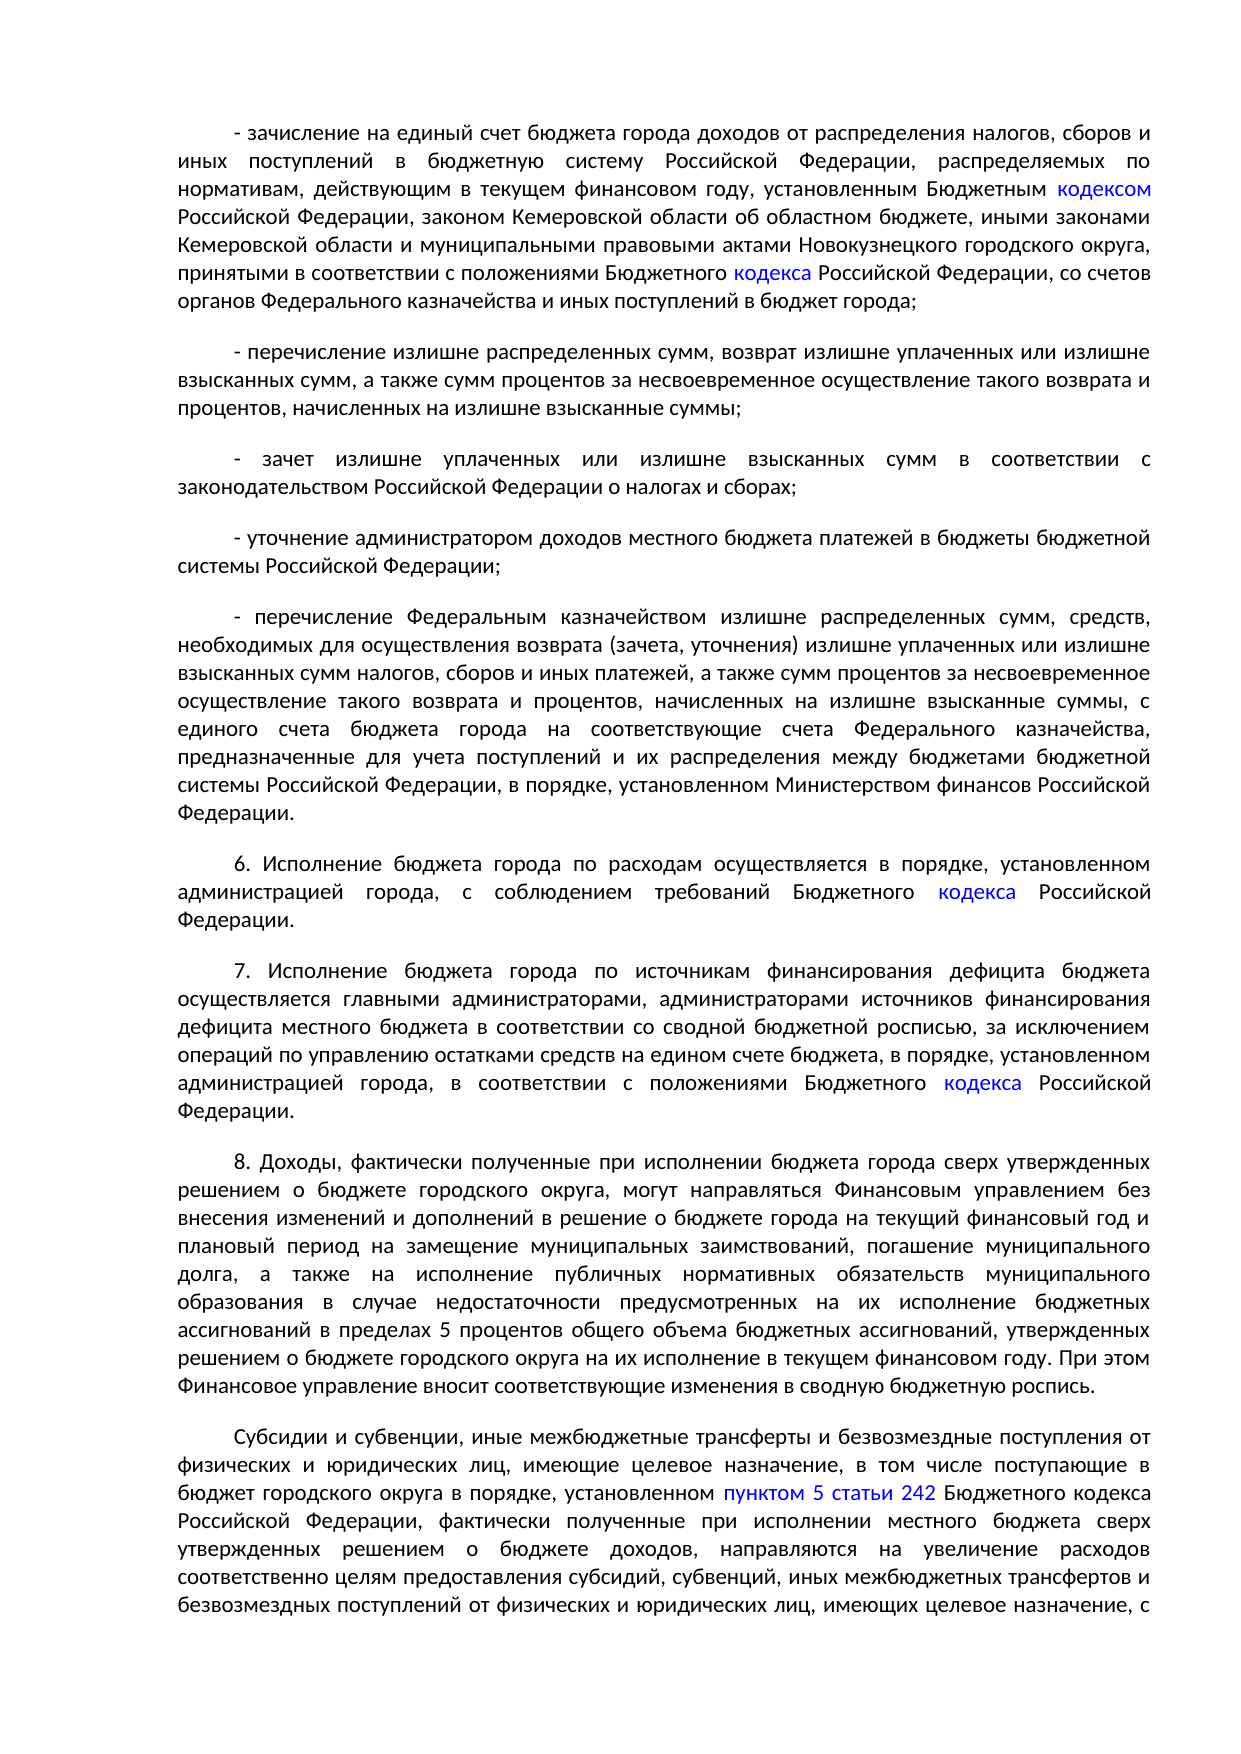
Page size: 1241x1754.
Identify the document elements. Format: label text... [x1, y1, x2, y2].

text - перечисление Федеральным казначейством излишне распределенных сумм, средств, необходимых для осуществления возврата (зачета, уточнения) излишне уплаченных или излишне взысканных сумм налогов, сборов и иных платежей, а также сумм процентов за несвоевременное осуществление такого возврата и процентов, начисленных на излишне взысканные суммы, с единого счета бюджета города на соответствующие счета Федерального казначейства, предназначенные для учета поступлений и их распределения между бюджетами бюджетной системы Российской Федерации, в порядке, установленном Министерством финансов Российской Федерации. [177, 602, 1152, 826]
text - зачисление на единый счет бюджета города доходов от распределения налогов, сборов и иных поступлений в бюджетную систему Российской Федерации, распределяемых по нормативам, действующим в текущем финансовом году, установленным Бюджетным кодексом Российской Федерации, законом Кемеровской области об областном бюджете, иными законами Кемеровской области и муниципальными правовыми актами Новокузнецкого городского округа, принятыми в соответствии с положениями Бюджетного кодекса Российской Федерации, со счетов органов Федерального казначейства и иных поступлений в бюджет города; [177, 118, 1152, 314]
text 6. Исполнение бюджета города по расходам осуществляется в порядке, установленном администрацией города, с соблюдением требований Бюджетного кодекса Российской Федерации. [177, 849, 1152, 933]
text 7. Исполнение бюджета города по источникам финансирования дефицита бюджета осуществляется главными администраторами, администраторами источников финансирования дефицита местного бюджета в соответствии со сводной бюджетной росписью, за исключением операций по управлению остатками средств на едином счете бюджета, в порядке, установленном администрацией города, в соответствии с положениями Бюджетного кодекса Российской Федерации. [177, 956, 1152, 1124]
text - перечисление излишне распределенных сумм, возврат излишне уплаченных или излишне взысканных сумм, а также сумм процентов за несвоевременное осуществление такого возврата и процентов, начисленных на излишне взысканные суммы; [177, 337, 1152, 421]
text 8. Доходы, фактически полученные при исполнении бюджета города сверх утвержденных решением о бюджете городского округа, могут направляться Финансовым управлением без внесения изменений и дополнений в решение о бюджете города на текущий финансовый год и плановый период на замещение муниципальных заимствований, погашение муниципального долга, а также на исполнение публичных нормативных обязательств муниципального образования в случае недостаточности предусмотренных на их исполнение бюджетных ассигнований в пределах 5 процентов общего объема бюджетных ассигнований, утвержденных решением о бюджете городского округа на их исполнение в текущем финансовом году. При этом Финансовое управление вносит соответствующие изменения в сводную бюджетную роспись. [177, 1147, 1152, 1399]
text - уточнение администратором доходов местного бюджета платежей в бюджеты бюджетной системы Российской Федерации; [177, 523, 1152, 579]
text - зачет излишне уплаченных или излишне взысканных сумм в соответствии с законодательством Российской Федерации о налогах и сборах; [177, 444, 1152, 500]
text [177, 1422, 1152, 1618]
